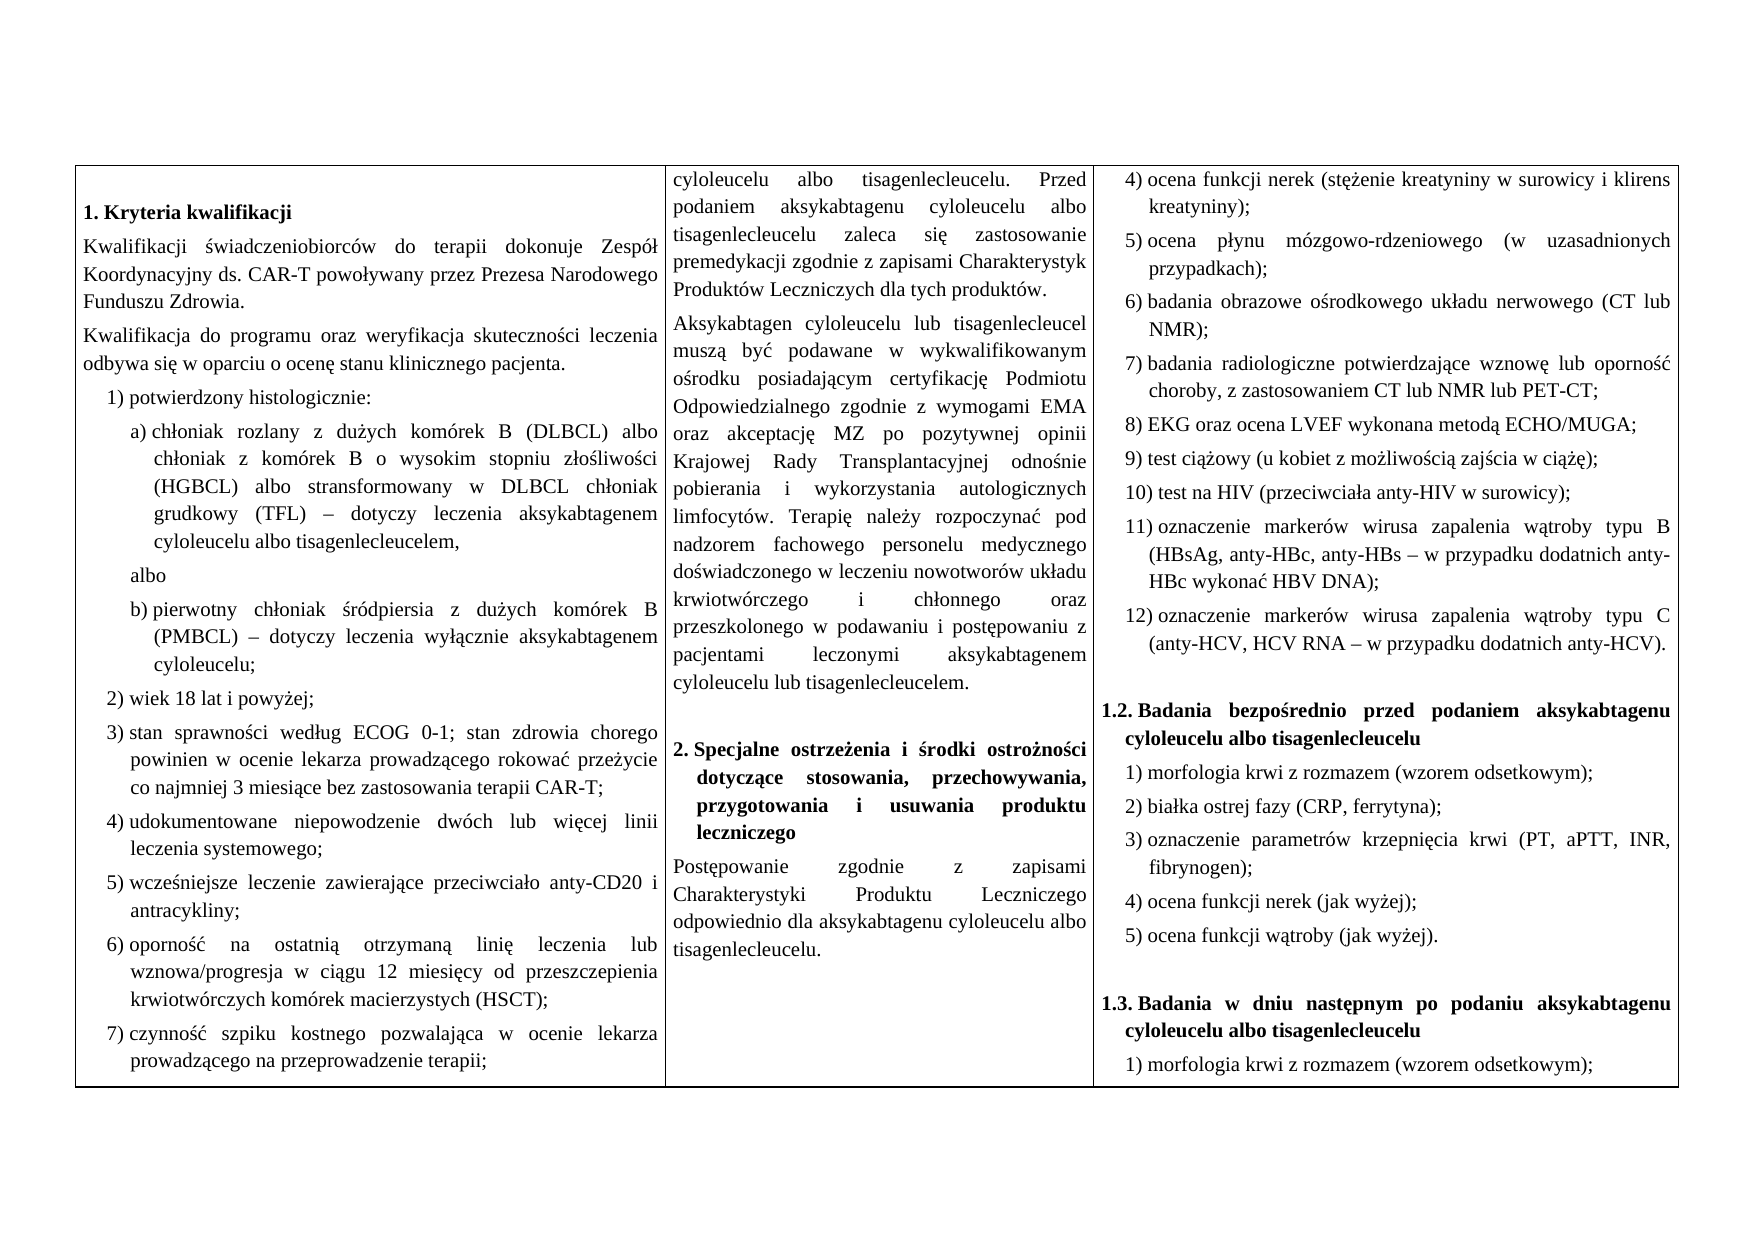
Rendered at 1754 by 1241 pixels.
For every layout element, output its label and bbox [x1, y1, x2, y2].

table_cell [1094, 166, 1678, 1086]
table_cell [666, 166, 1093, 1086]
table_cell [76, 166, 665, 1086]
